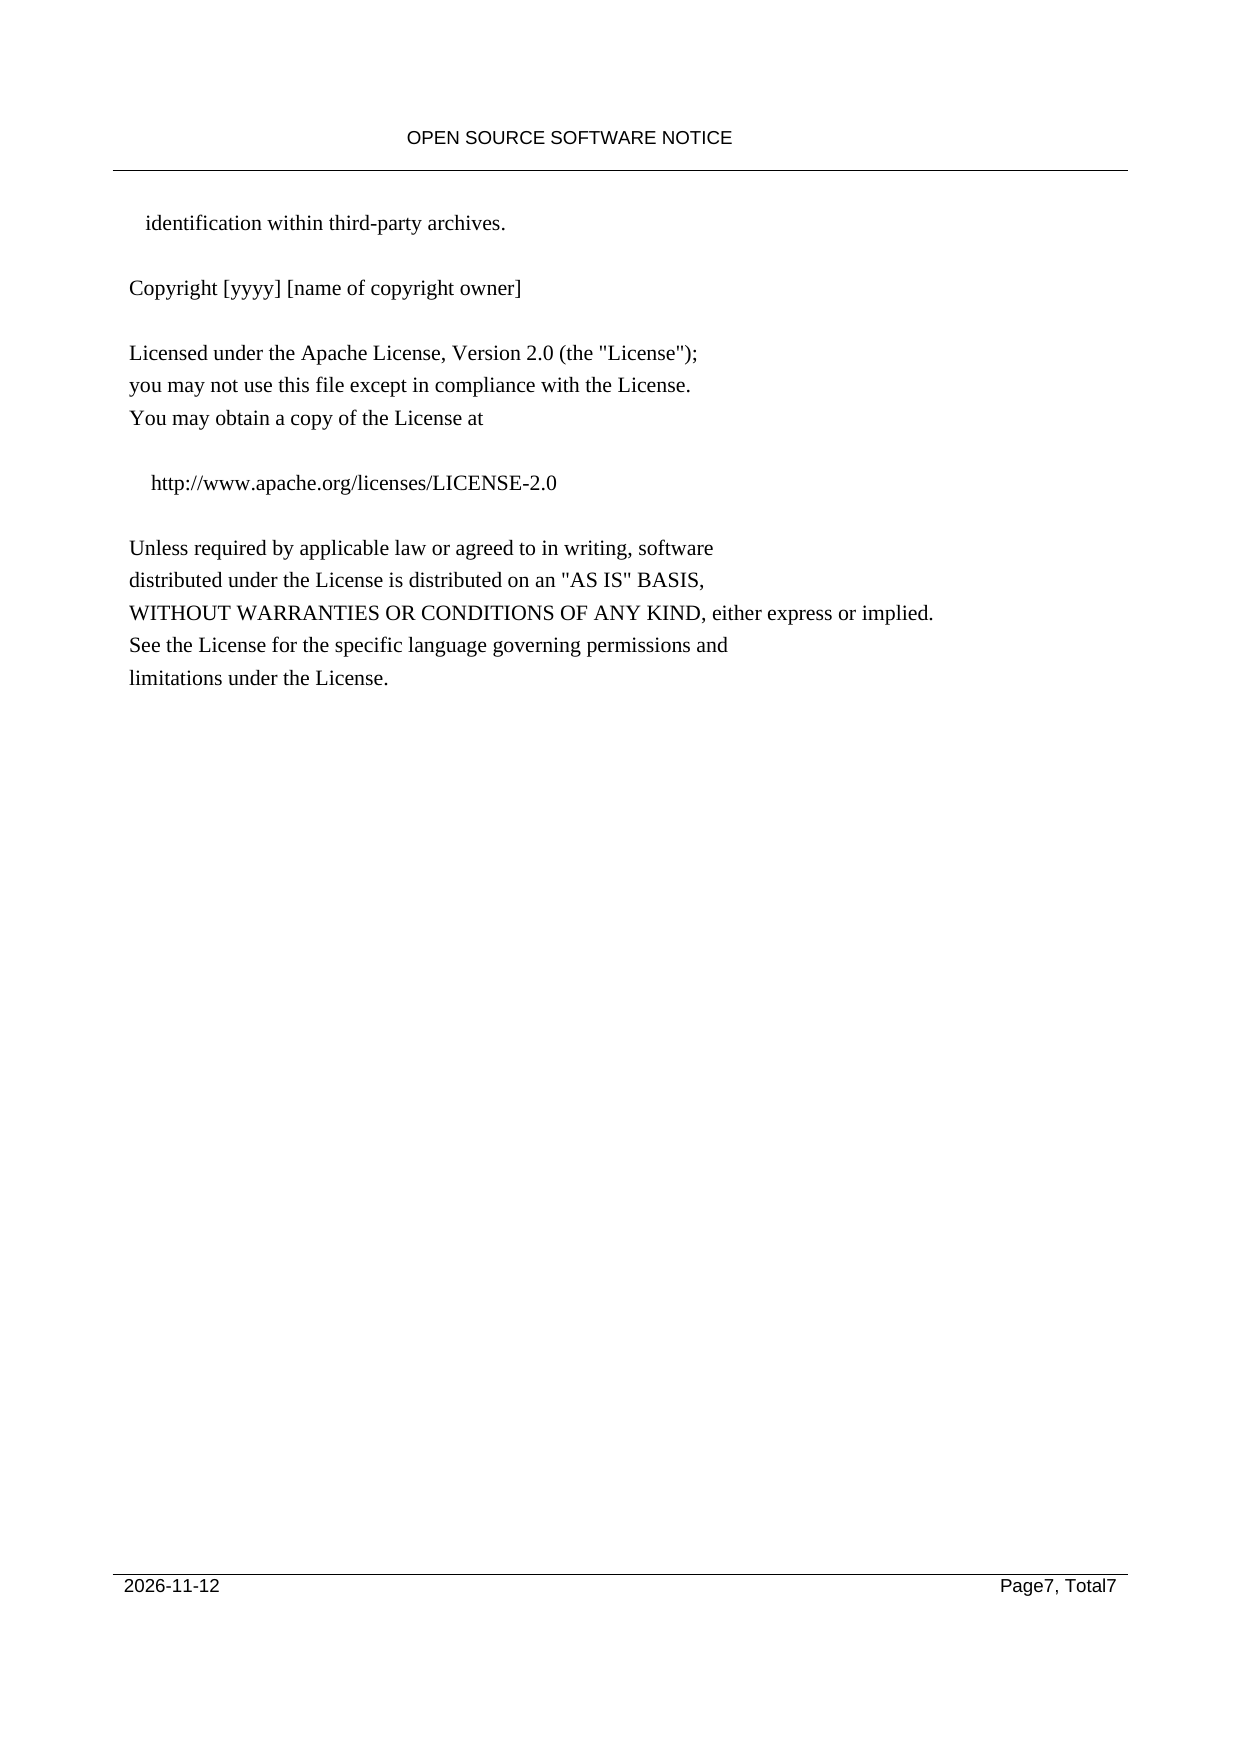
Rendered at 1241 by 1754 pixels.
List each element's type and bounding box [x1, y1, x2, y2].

text [112, 206, 1128, 694]
